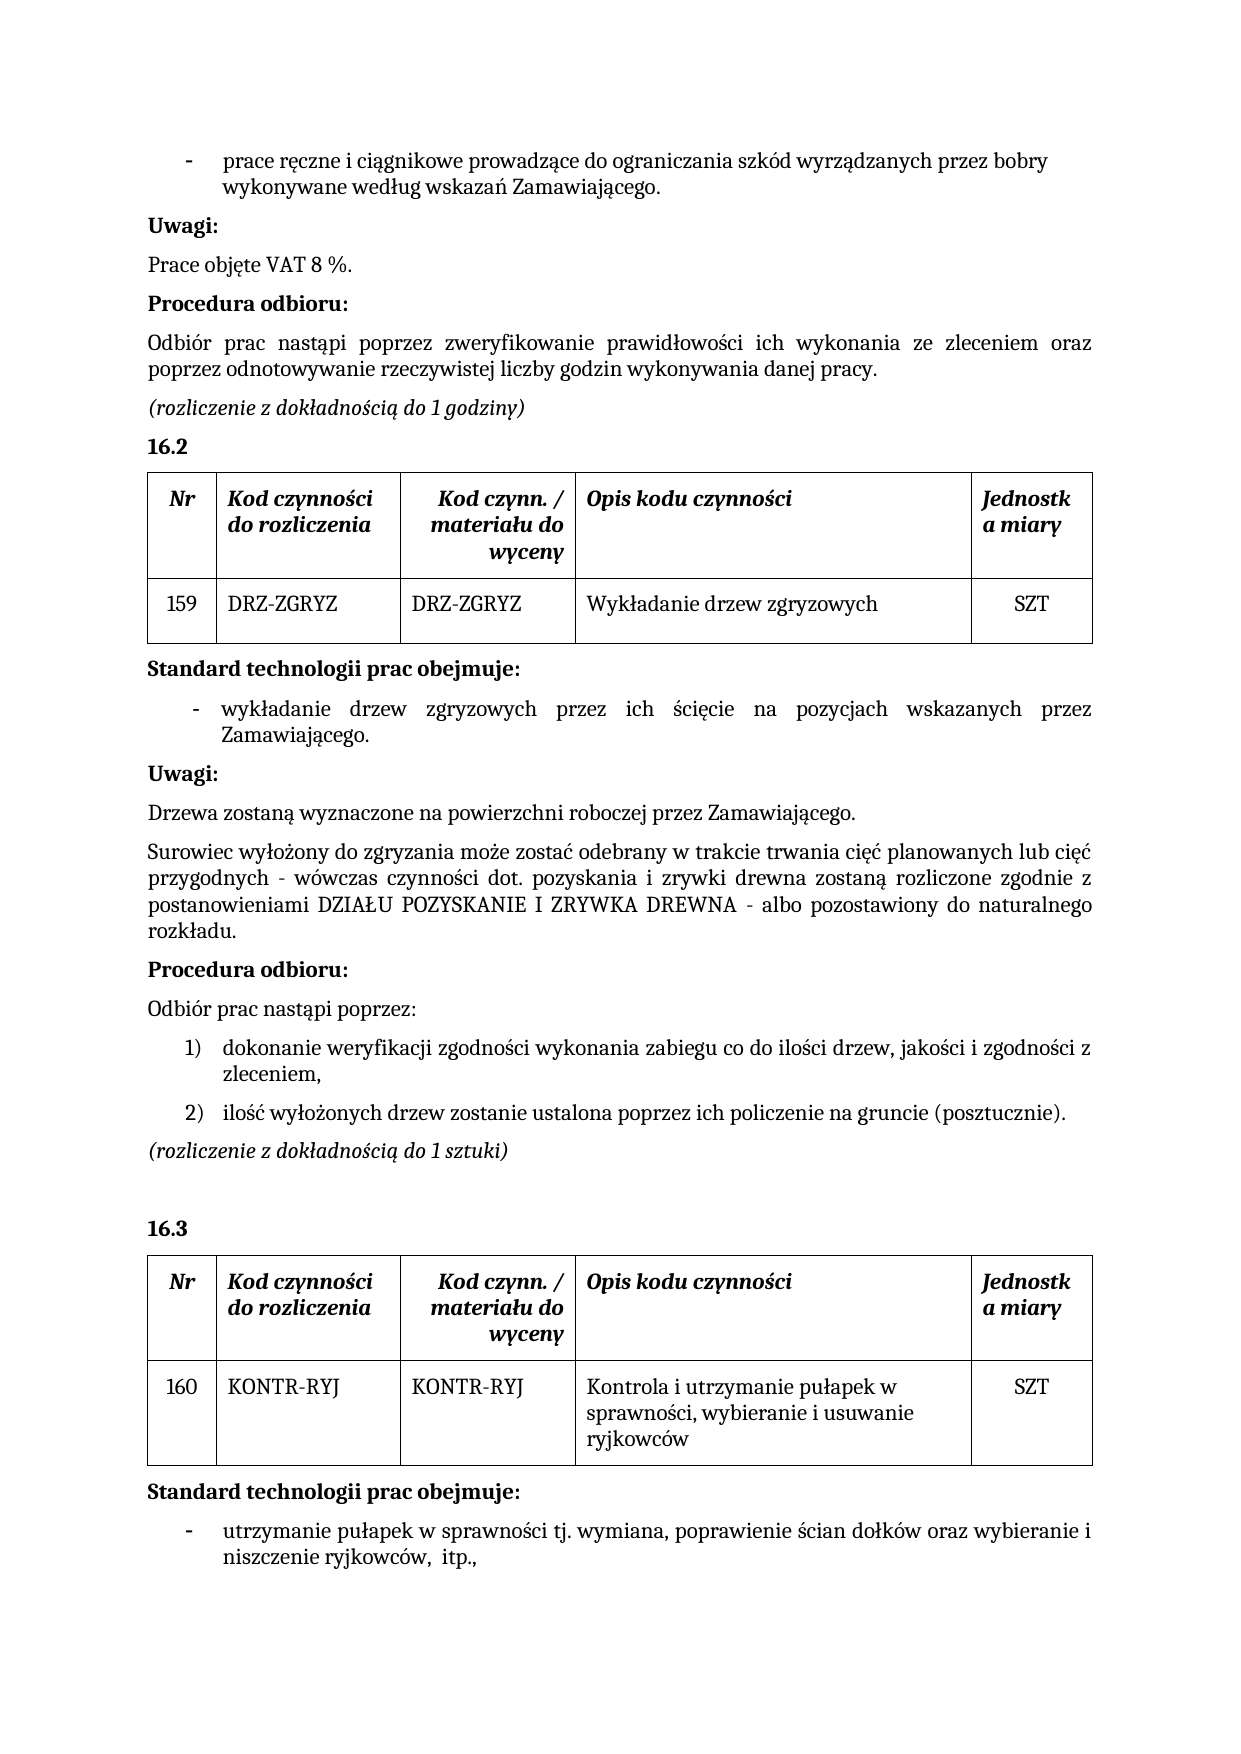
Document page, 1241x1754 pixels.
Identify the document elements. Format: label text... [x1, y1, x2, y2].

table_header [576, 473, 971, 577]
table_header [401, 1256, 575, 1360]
text (rozliczenie z dokładnością do 1 sztuki) [148, 1138, 1093, 1165]
text Procedura odbioru: [148, 957, 1093, 983]
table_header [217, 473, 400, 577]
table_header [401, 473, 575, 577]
text Odbiór prac nastąpi poprzez zweryfikowanie prawidłowości ich wykonania ze zleceniem oraz poprzez odnotowywanie rzeczywistej liczby godzin wykonywania danej pracy. [148, 329, 1093, 382]
text Surowiec wyłożony do zgryzania może zostać odebrany w trakcie trwania cięć planowanych lub cięć przygodnych - wówczas czynności dot. pozyskania i zrywki drewna zostaną rozliczone zgodnie z postanowieniami DZIAŁU POZYSKANIE I ZRYWKA DREWNA - albo pozostawiony do naturalnego rozkładu. [148, 839, 1093, 944]
list wykładanie drzew zgryzowych przez ich ścięcie na pozycjach wskazanych przez Zamawiającego. [192, 695, 1093, 748]
text Procedura odbioru: [148, 291, 1093, 317]
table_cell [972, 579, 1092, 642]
text Odbiór prac nastąpi poprzez: [148, 995, 1093, 1022]
list dokonanie weryfikacji zgodności wykonania zabiegu co do ilości drzew, jakości i zgodności z zleceniem, [185, 1034, 1093, 1087]
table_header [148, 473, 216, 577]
text Prace objęte VAT 8 %. [148, 252, 1093, 278]
text Uwagi: [148, 213, 1093, 239]
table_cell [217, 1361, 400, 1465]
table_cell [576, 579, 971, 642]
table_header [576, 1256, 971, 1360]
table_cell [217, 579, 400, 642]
text (rozliczenie z dokładnością do 1 godziny) [148, 394, 1093, 421]
list ilość wyłożonych drzew zostanie ustalona poprzez ich policzenie na gruncie (posztucznie). [185, 1099, 1093, 1126]
text Standard technologii prac obejmuje: [148, 1479, 1093, 1505]
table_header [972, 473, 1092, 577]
text 16.3 [148, 1216, 1093, 1242]
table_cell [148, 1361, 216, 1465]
list prace ręczne i ciągnikowe prowadzące do ograniczania szkód wyrządzanych przez bobry wykonywane według wskazań Zamawiającego. [185, 148, 1093, 200]
text 16.2 [148, 433, 1093, 460]
list utrzymanie pułapek w sprawności tj. wymiana, poprawienie ścian dołków oraz wybieranie i niszczenie ryjkowców, itp., [185, 1517, 1093, 1570]
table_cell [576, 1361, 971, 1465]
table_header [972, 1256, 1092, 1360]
text Standard technologii prac obejmuje: [148, 656, 1093, 682]
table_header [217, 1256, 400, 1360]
text Drzewa zostaną wyznaczone na powierzchni roboczej przez Zamawiającego. [148, 800, 1093, 826]
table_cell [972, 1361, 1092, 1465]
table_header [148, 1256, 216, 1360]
text Uwagi: [148, 761, 1093, 787]
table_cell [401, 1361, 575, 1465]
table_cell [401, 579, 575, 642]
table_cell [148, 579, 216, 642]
